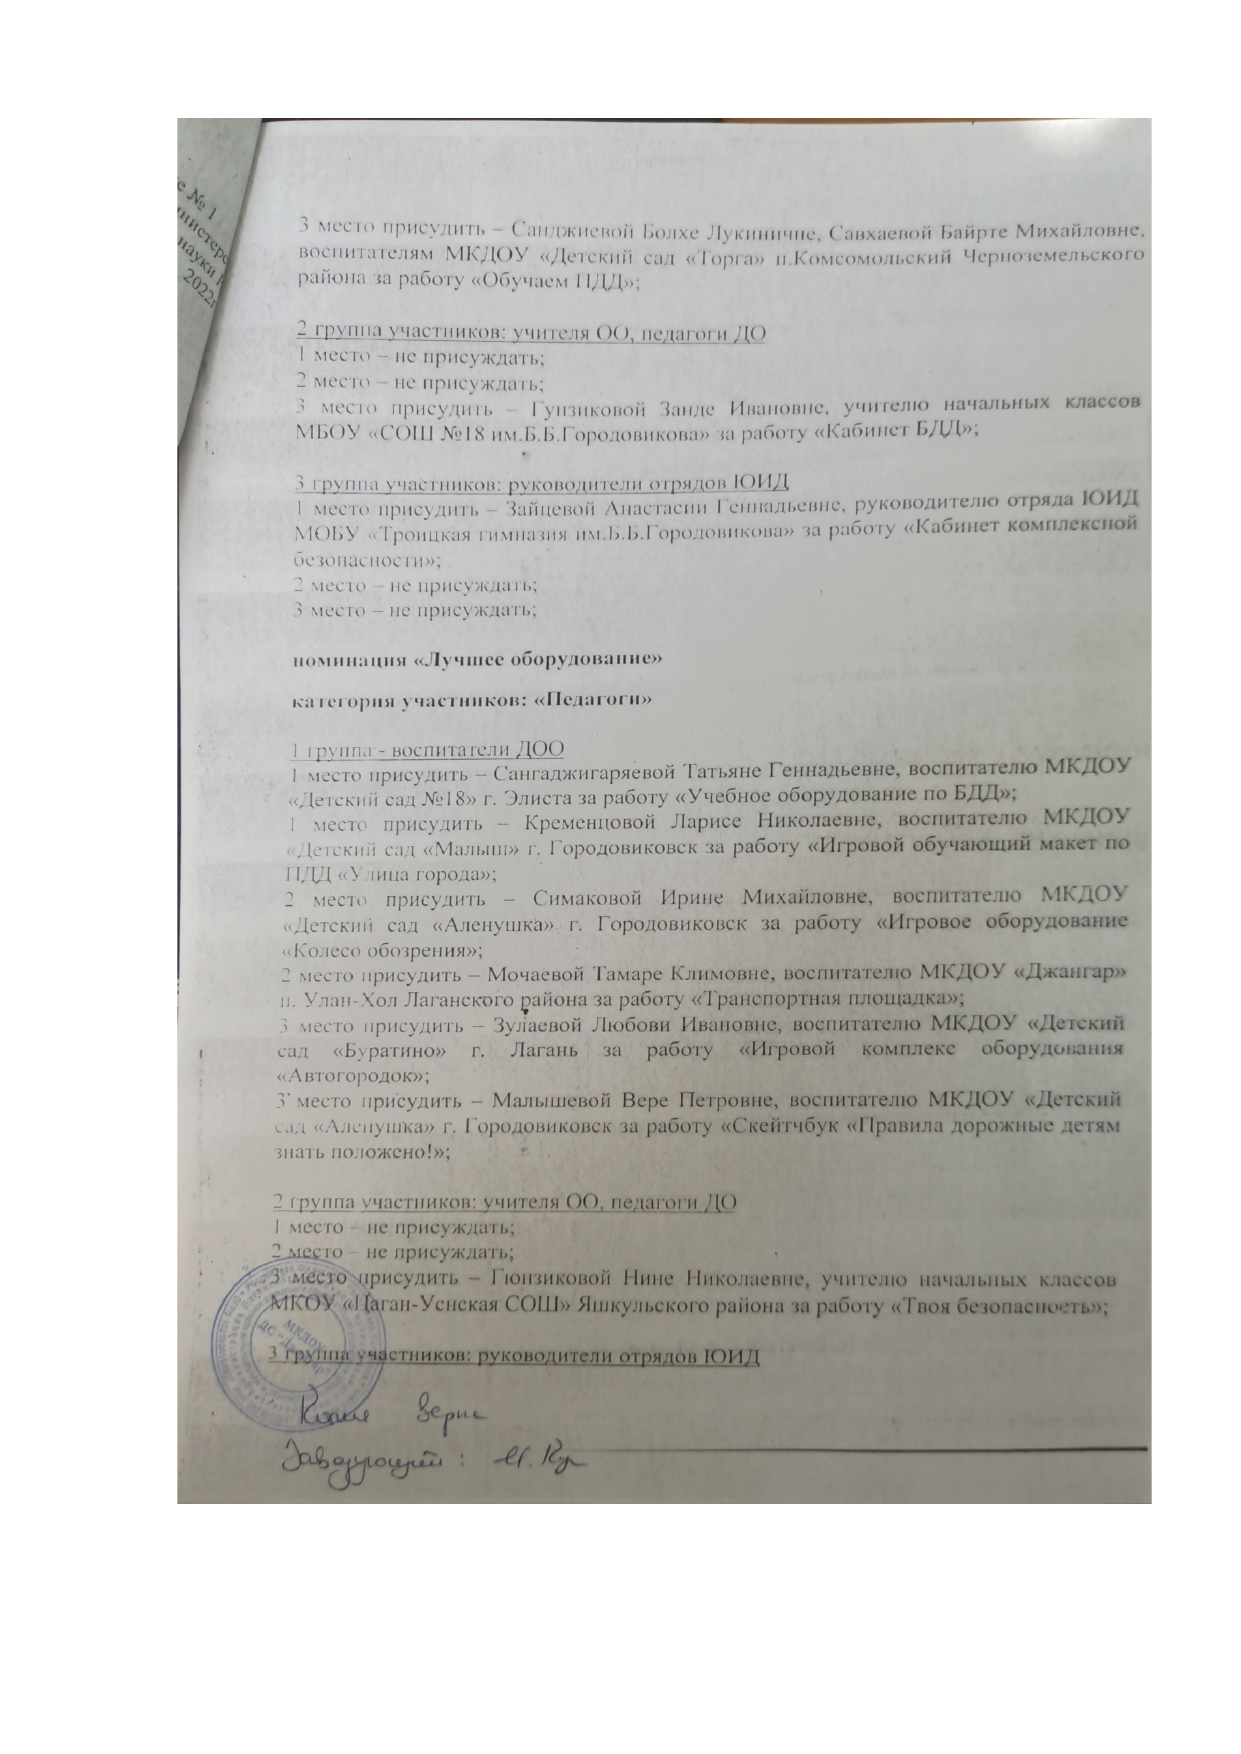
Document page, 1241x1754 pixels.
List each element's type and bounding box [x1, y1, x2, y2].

picture [177, 118, 1152, 1504]
